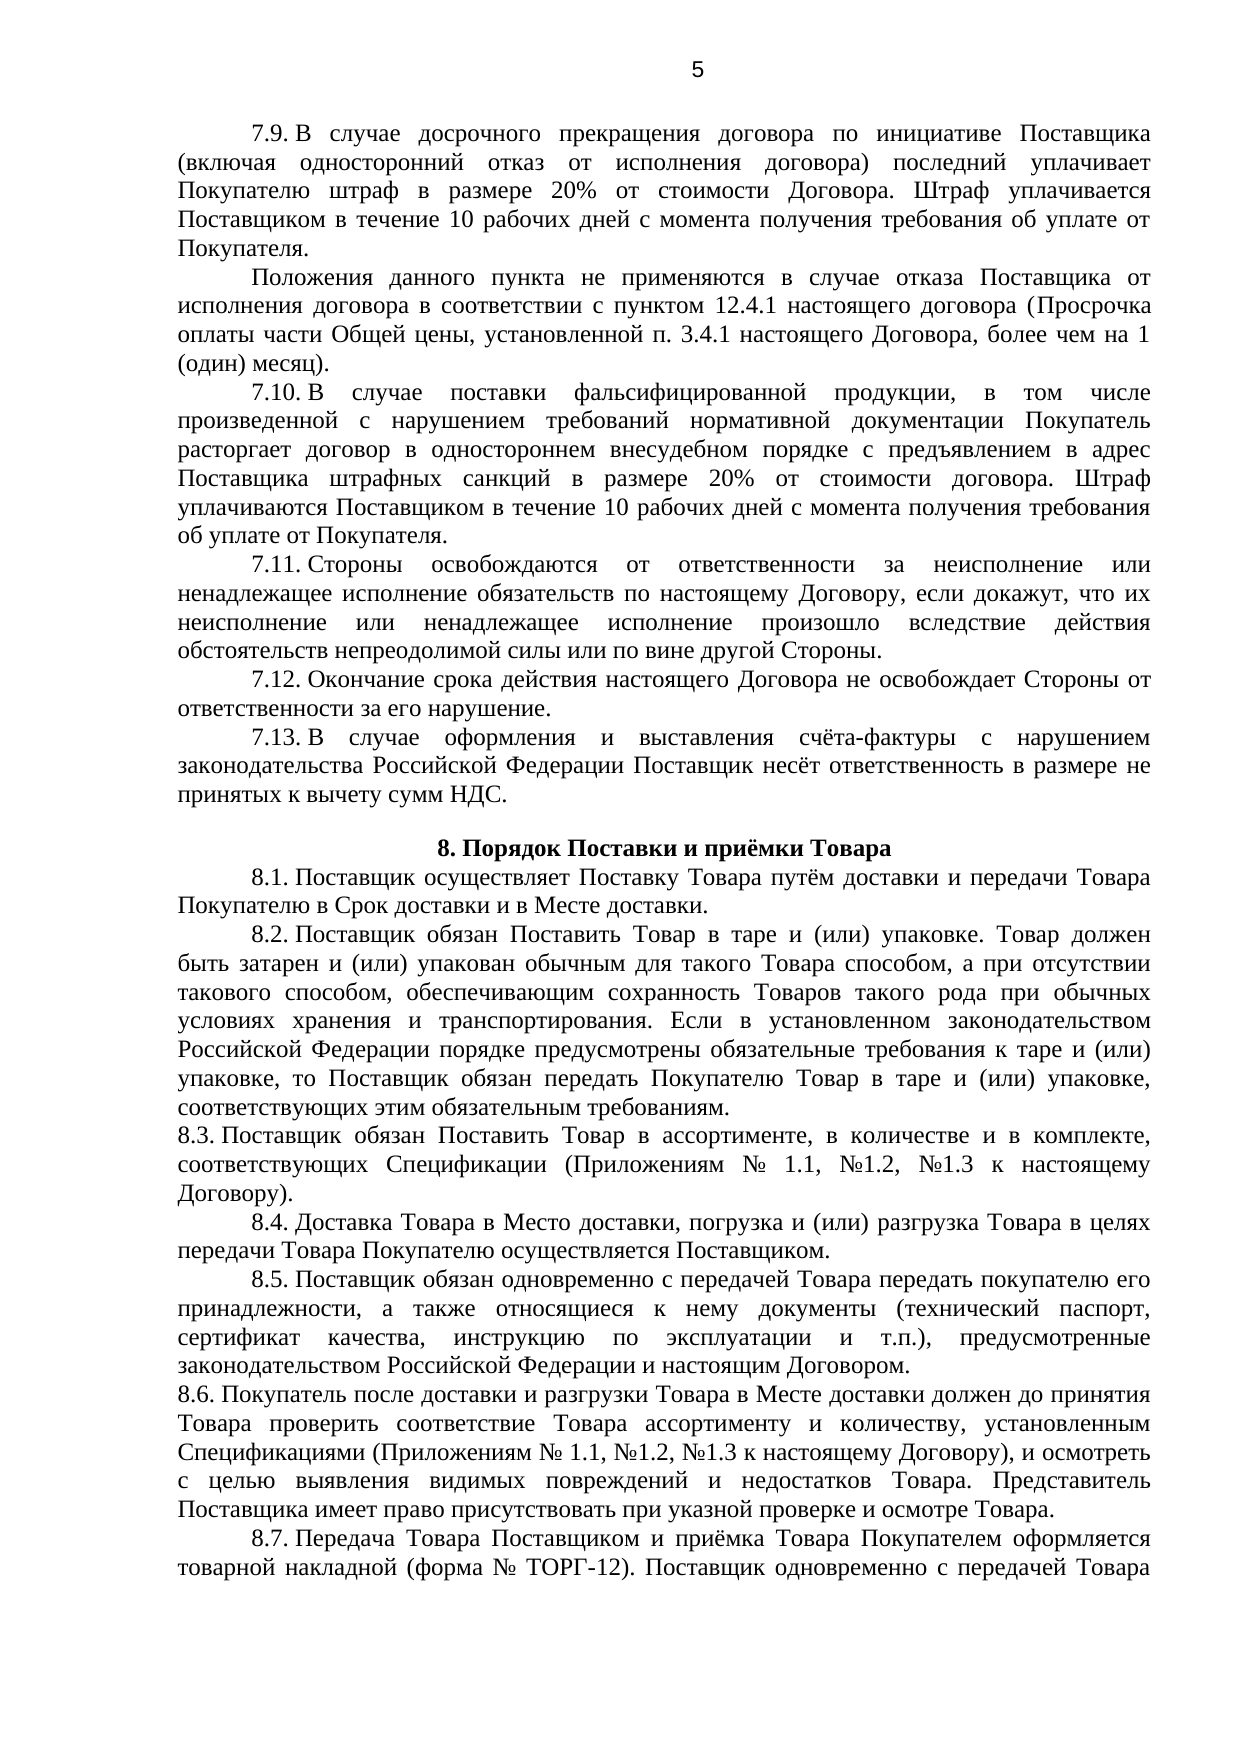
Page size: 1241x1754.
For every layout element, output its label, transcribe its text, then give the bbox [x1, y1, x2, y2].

list В случае досрочного прекращения договора по инициативе Поставщика (включая односторонний отказ от исполнения договора) последний уплачивает Покупателю штраф в размере 20% от стоимости Договора. Штраф уплачивается Поставщиком в течение 10 рабочих дней с момента получения требования об уплате от Покупателя. [177, 118, 1152, 262]
text Положения данного пункта не применяются в случае отказа Поставщика от исполнения договора в соответствии с пунктом 12.4.1 настоящего договора (Просрочка оплаты части Общей цены, установленной п. 3.4.1 настоящего Договора, более чем на 1 (один) месяц). [177, 262, 1152, 377]
list В случае оформления и выставления счёта-фактуры с нарушением законодательства Российской Федерации Поставщик несёт ответственность в размере не принятых к вычету сумм НДС. [177, 722, 1152, 808]
list Поставщик обязан одновременно с передачей Товара передать покупателю его принадлежности, а также относящиеся к нему документы (технический паспорт, сертификат качества, инструкцию по эксплуатации и т.п.), предусмотренные законодательством Российской Федерации и настоящим Договором. [177, 1264, 1152, 1379]
list Порядок Поставки и приёмки Товара [177, 833, 1152, 862]
list Поставщик обязан Поставить Товар в таре и (или) упаковке. Товар должен быть затарен и (или) упакован обычным для такого Товара способом, а при отсутствии такового способом, обеспечивающим сохранность Товаров такого рода при обычных условиях хранения и транспортирования. Если в установленном законодательством Российской Федерации порядке предусмотрены обязательные требования к таре и (или) упаковке, то Поставщик обязан передать Покупателю Товар в таре и (или) упаковке, соответствующих этим обязательным требованиям. [177, 919, 1152, 1121]
list Покупатель после доставки и разгрузки Товара в Месте доставки должен до принятия Товара проверить соответствие Товара ассортименту и количеству, установленным Спецификациями (Приложениям № 1.1, №1.2, №1.3 к настоящему Договору), и осмотреть с целью выявления видимых повреждений и недостатков Товара. Представитель Поставщика имеет право присутствовать при указной проверке и осмотре Товара. [177, 1379, 1152, 1523]
list Стороны освобождаются от ответственности за неисполнение или ненадлежащее исполнение обязательств по настоящему Договору, если докажут, что их неисполнение или ненадлежащее исполнение произошло вследствие действия обстоятельств непреодолимой силы или по вине другой Стороны. [177, 549, 1152, 664]
list Окончание срока действия настоящего Договора не освобождает Стороны от ответственности за его нарушение. [177, 664, 1152, 722]
list Поставщик осуществляет Поставку Товара путём доставки и передачи Товара Покупателю в Срок доставки и в Месте доставки. [177, 862, 1152, 919]
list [177, 1523, 1152, 1581]
list Доставка Товара в Место доставки, погрузка и (или) разгрузка Товара в целях передачи Товара Покупателю осуществляется Поставщиком. [177, 1207, 1152, 1264]
list В случае поставки фальсифицированной продукции, в том числе произведенной с нарушением требований нормативной документации Покупатель расторгает договор в одностороннем внесудебном порядке с предъявлением в адрес Поставщика штрафных санкций в размере 20% от стоимости договора. Штраф уплачиваются Поставщиком в течение 10 рабочих дней с момента получения требования об уплате от Покупателя. [177, 377, 1152, 549]
list Поставщик обязан Поставить Товар в ассортименте, в количестве и в комплекте, соответствующих Спецификации (Приложениям № 1.1, №1.2, №1.3 к настоящему Договору). [177, 1121, 1152, 1207]
